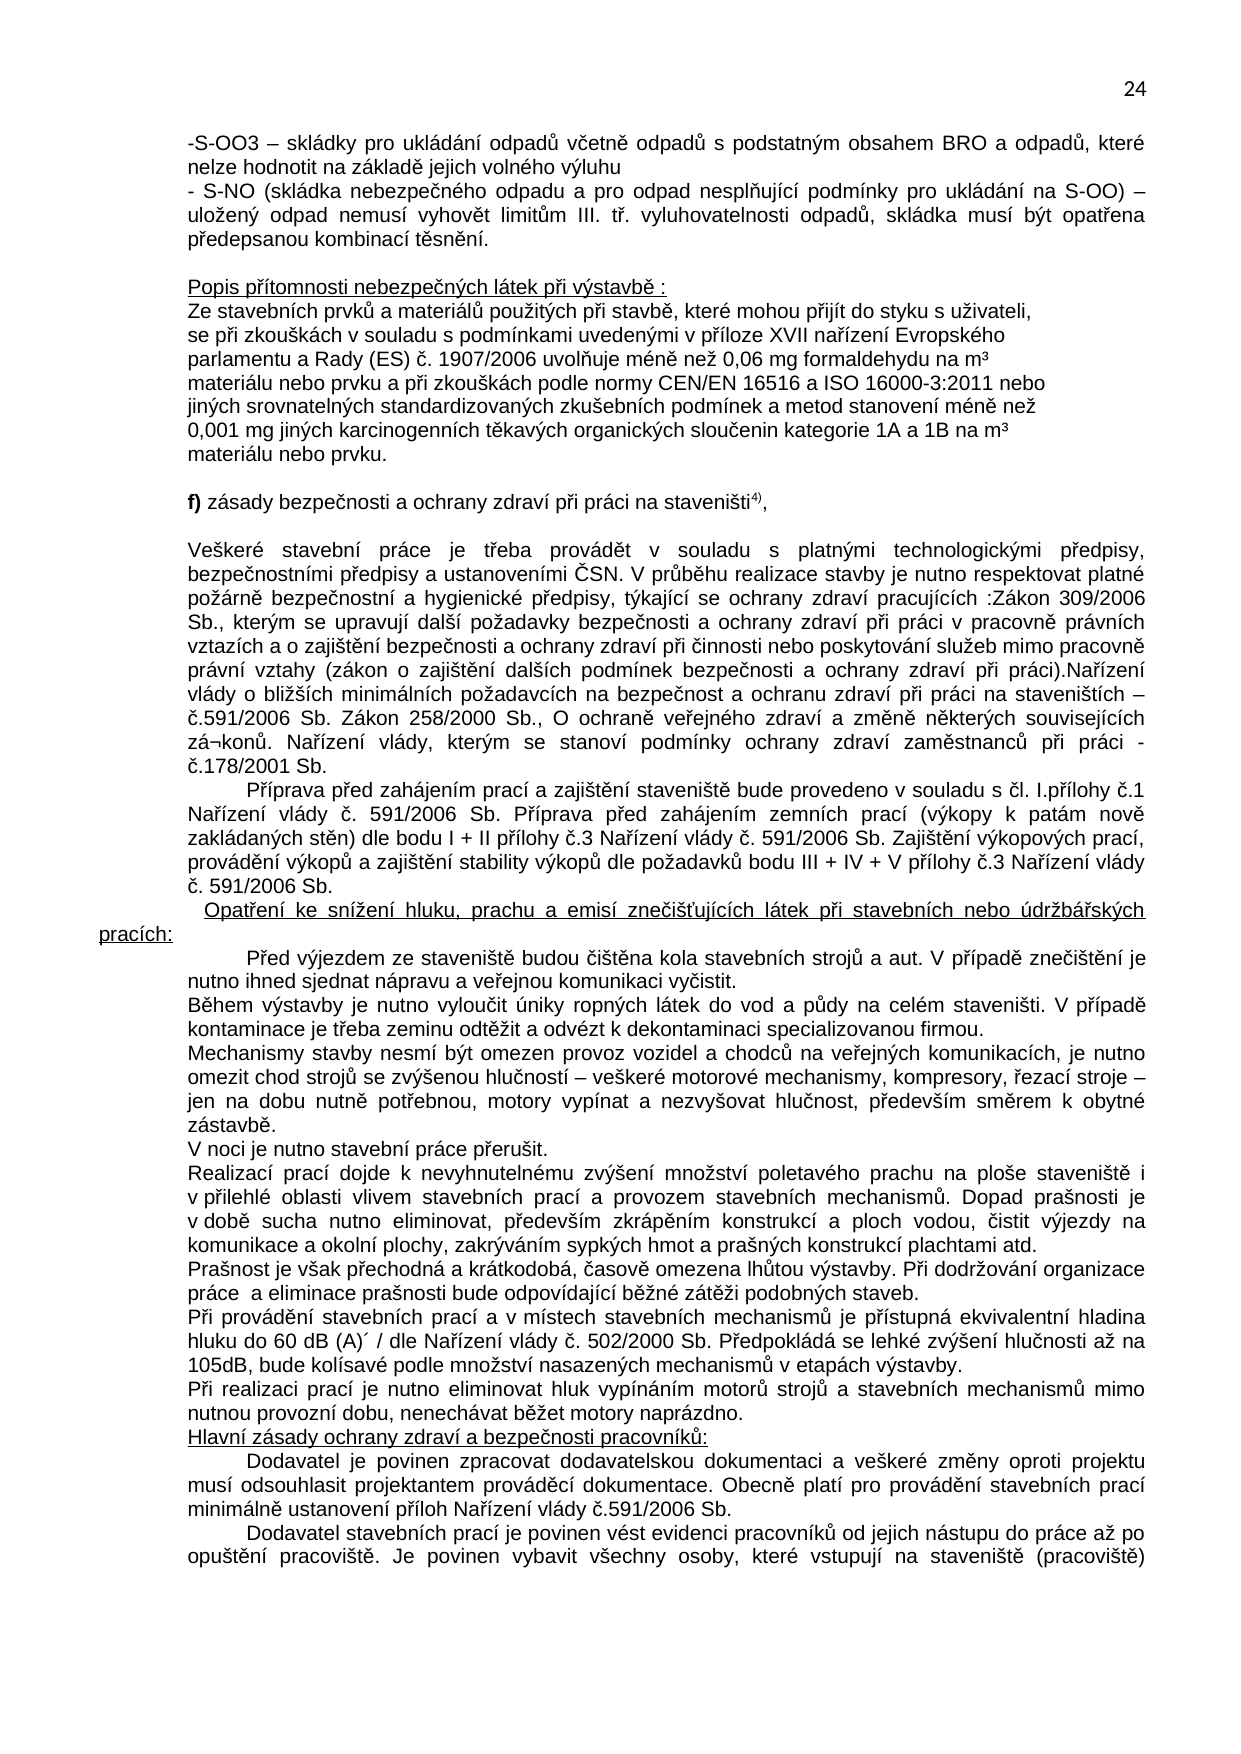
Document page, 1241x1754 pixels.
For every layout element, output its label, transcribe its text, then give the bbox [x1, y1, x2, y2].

text Před výjezdem ze staveniště budou čištěna kola stavebních strojů a aut. V případě znečištění je nutno ihned sjednat nápravu a veřejnou komunikaci vyčistit. [187, 945, 1146, 993]
text parlamentu a Rady (ES) č. 1907/2006 uvolňuje méně než 0,06 mg formaldehydu na m³ [187, 346, 1146, 370]
text Ze stavebních prvků a materiálů použitých při stavbě, které mohou přijít do styku s uživateli, [187, 298, 1146, 322]
text materiálu nebo prvku a při zkouškách podle normy CEN/EN 16516 a ISO 16000-3:2011 nebo [187, 370, 1146, 394]
text Při realizaci prací je nutno eliminovat hluk vypínáním motorů strojů a stavebních mechanismů mimo nutnou provozní dobu, nenechávat běžet motory naprázdno. [187, 1377, 1146, 1424]
text Opatření ke snížení hluku, prachu a emisí znečišťujících látek při stavebních nebo údržbářských pracích: [98, 897, 1146, 945]
text Během výstavby je nutno vyloučit úniky ropných látek do vod a půdy na celém staveništi. V případě kontaminace je třeba zeminu odtěžit a odvézt k dekontaminaci specializovanou firmou. [187, 993, 1146, 1041]
text V noci je nutno stavební práce přerušit. [187, 1137, 1146, 1161]
text se při zkouškách v souladu s podmínkami uvedenými v příloze XVII nařízení Evropského [187, 322, 1146, 346]
text 0,001 mg jiných karcinogenních těkavých organických sloučenin kategorie 1A a 1B na m³ [187, 418, 1146, 442]
text jiných srovnatelných standardizovaných zkušebních podmínek a metod stanovení méně než [187, 394, 1146, 418]
text Mechanismy stavby nesmí být omezen provoz vozidel a chodců na veřejných komunikacích, je nutno omezit chod strojů se zvýšenou hlučností – veškeré motorové mechanismy, kompresory, řezací stroje – jen na dobu nutně potřebnou, motory vypínat a nezvyšovat hlučnost, především směrem k obytné zástavbě. [187, 1041, 1146, 1137]
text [187, 1520, 1146, 1568]
text -S-OO3 – skládky pro ukládání odpadů včetně odpadů s podstatným obsahem BRO a odpadů, které nelze hodnotit na základě jejich volného výluhu [187, 131, 1146, 179]
text Veškeré stavební práce je třeba provádět v souladu s platnými technologickými předpisy, bezpečnostními předpisy a ustanoveními ČSN. V průběhu realizace stavby je nutno respektovat platné požárně bezpečnostní a hygienické předpisy, týkající se ochrany zdraví pracujících :Zákon 309/2006 Sb., kterým se upravují další požadavky bezpečnosti a ochrany zdraví při práci v pracovně právních vztazích a o zajištění bezpečnosti a ochrany zdraví při činnosti nebo poskytování služeb mimo pracovně právní vztahy (zákon o zajištění dalších podmínek bezpečnosti a ochrany zdraví při práci).Nařízení vlády o bližších minimálních požadavcích na bezpečnost a ochranu zdraví při práci na staveništích – č.591/2006 Sb. Zákon 258/2000 Sb., O ochraně veřejného zdraví a změně některých souvisejících zá¬konů. Nařízení vlády, kterým se stanoví podmínky ochrany zdraví zaměstnanců při práci - č.178/2001 Sb. [187, 538, 1146, 778]
text f) zásady bezpečnosti a ochrany zdraví při práci na staveništi4), [187, 490, 1146, 514]
text Realizací prací dojde k nevyhnutelnému zvýšení množství poletavého prachu na ploše staveniště i v přilehlé oblasti vlivem stavebních prací a provozem stavebních mechanismů. Dopad prašnosti je v době sucha nutno eliminovat, především zkrápěním konstrukcí a ploch vodou, čistit výjezdy na komunikace a okolní plochy, zakrýváním sypkých hmot a prašných konstrukcí plachtami atd. [187, 1161, 1146, 1257]
text materiálu nebo prvku. [187, 442, 1146, 466]
text Hlavní zásady ochrany zdraví a bezpečnosti pracovníků: [187, 1424, 1146, 1448]
text Dodavatel je povinen zpracovat dodavatelskou dokumentaci a veškeré změny oproti projektu musí odsouhlasit projektantem prováděcí dokumentace. Obecně platí pro provádění stavebních prací minimálně ustanovení příloh Nařízení vlády č.591/2006 Sb. [187, 1448, 1146, 1520]
text - S-NO (skládka nebezpečného odpadu a pro odpad nesplňující podmínky pro ukládání na S-OO) – uložený odpad nemusí vyhovět limitům III. tř. vyluhovatelnosti odpadů, skládka musí být opatřena předepsanou kombinací těsnění. [187, 179, 1146, 251]
text Popis přítomnosti nebezpečných látek při výstavbě : [187, 274, 1146, 298]
text Prašnost je však přechodná a krátkodobá, časově omezena lhůtou výstavby. Při dodržování organizace práce a eliminace prašnosti bude odpovídající běžné zátěži podobných staveb. [187, 1257, 1146, 1305]
text Příprava před zahájením prací a zajištění staveniště bude provedeno v souladu s čl. I.přílohy č.1 Nařízení vlády č. 591/2006 Sb. Příprava před zahájením zemních prací (výkopy k patám nově zakládaných stěn) dle bodu I + II přílohy č.3 Nařízení vlády č. 591/2006 Sb. Zajištění výkopových prací, provádění výkopů a zajištění stability výkopů dle požadavků bodu III + IV + V přílohy č.3 Nařízení vlády č. 591/2006 Sb. [187, 778, 1146, 897]
text Při provádění stavebních prací a v místech stavebních mechanismů je přístupná ekvivalentní hladina hluku do 60 dB (A)´ / dle Nařízení vlády č. 502/2000 Sb. Předpokládá se lehké zvýšení hlučnosti až na 105dB, bude kolísavé podle množství nasazených mechanismů v etapách výstavby. [187, 1305, 1146, 1377]
